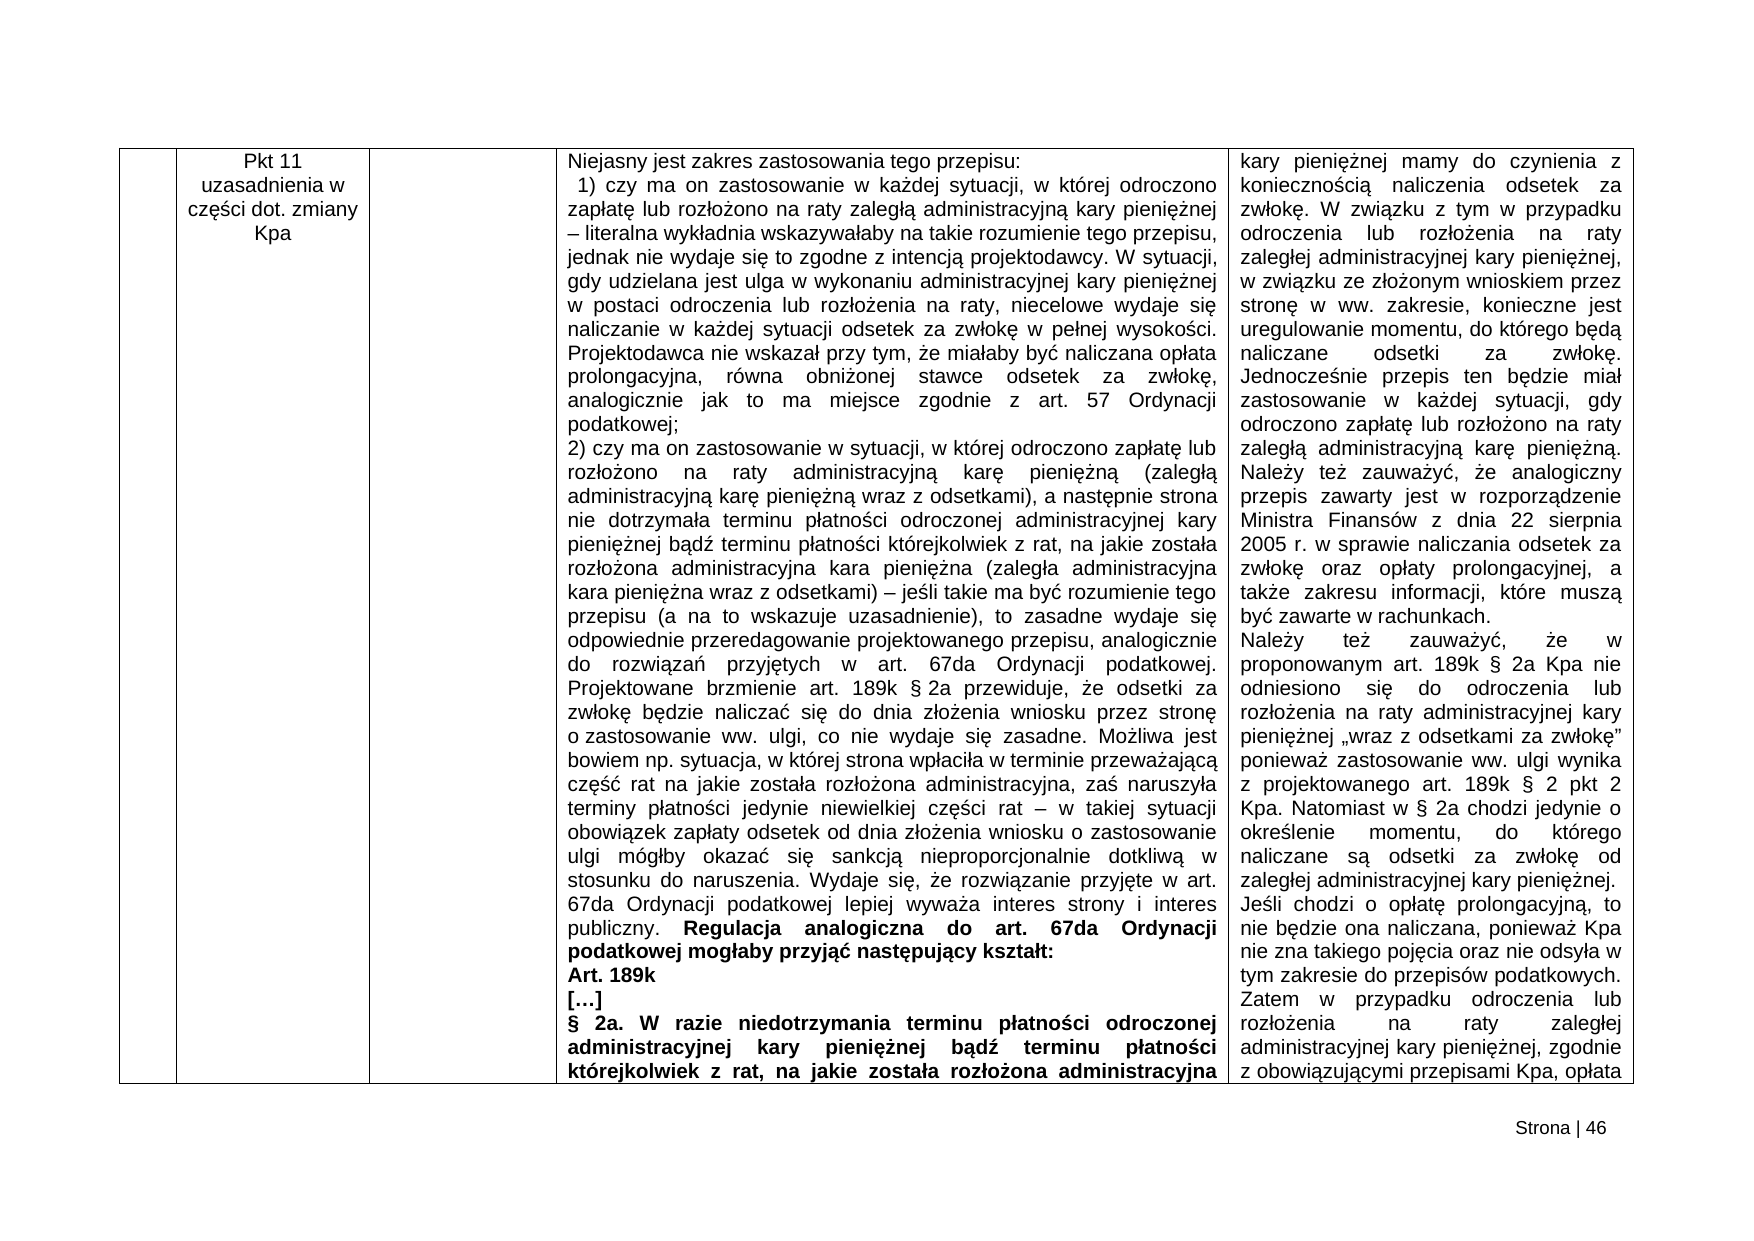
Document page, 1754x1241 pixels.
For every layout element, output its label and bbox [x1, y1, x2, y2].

table_cell [1229, 149, 1633, 1083]
table_cell [557, 149, 1228, 1083]
table_cell [177, 149, 369, 1083]
table_cell [370, 149, 556, 1083]
table_cell [120, 149, 176, 1083]
